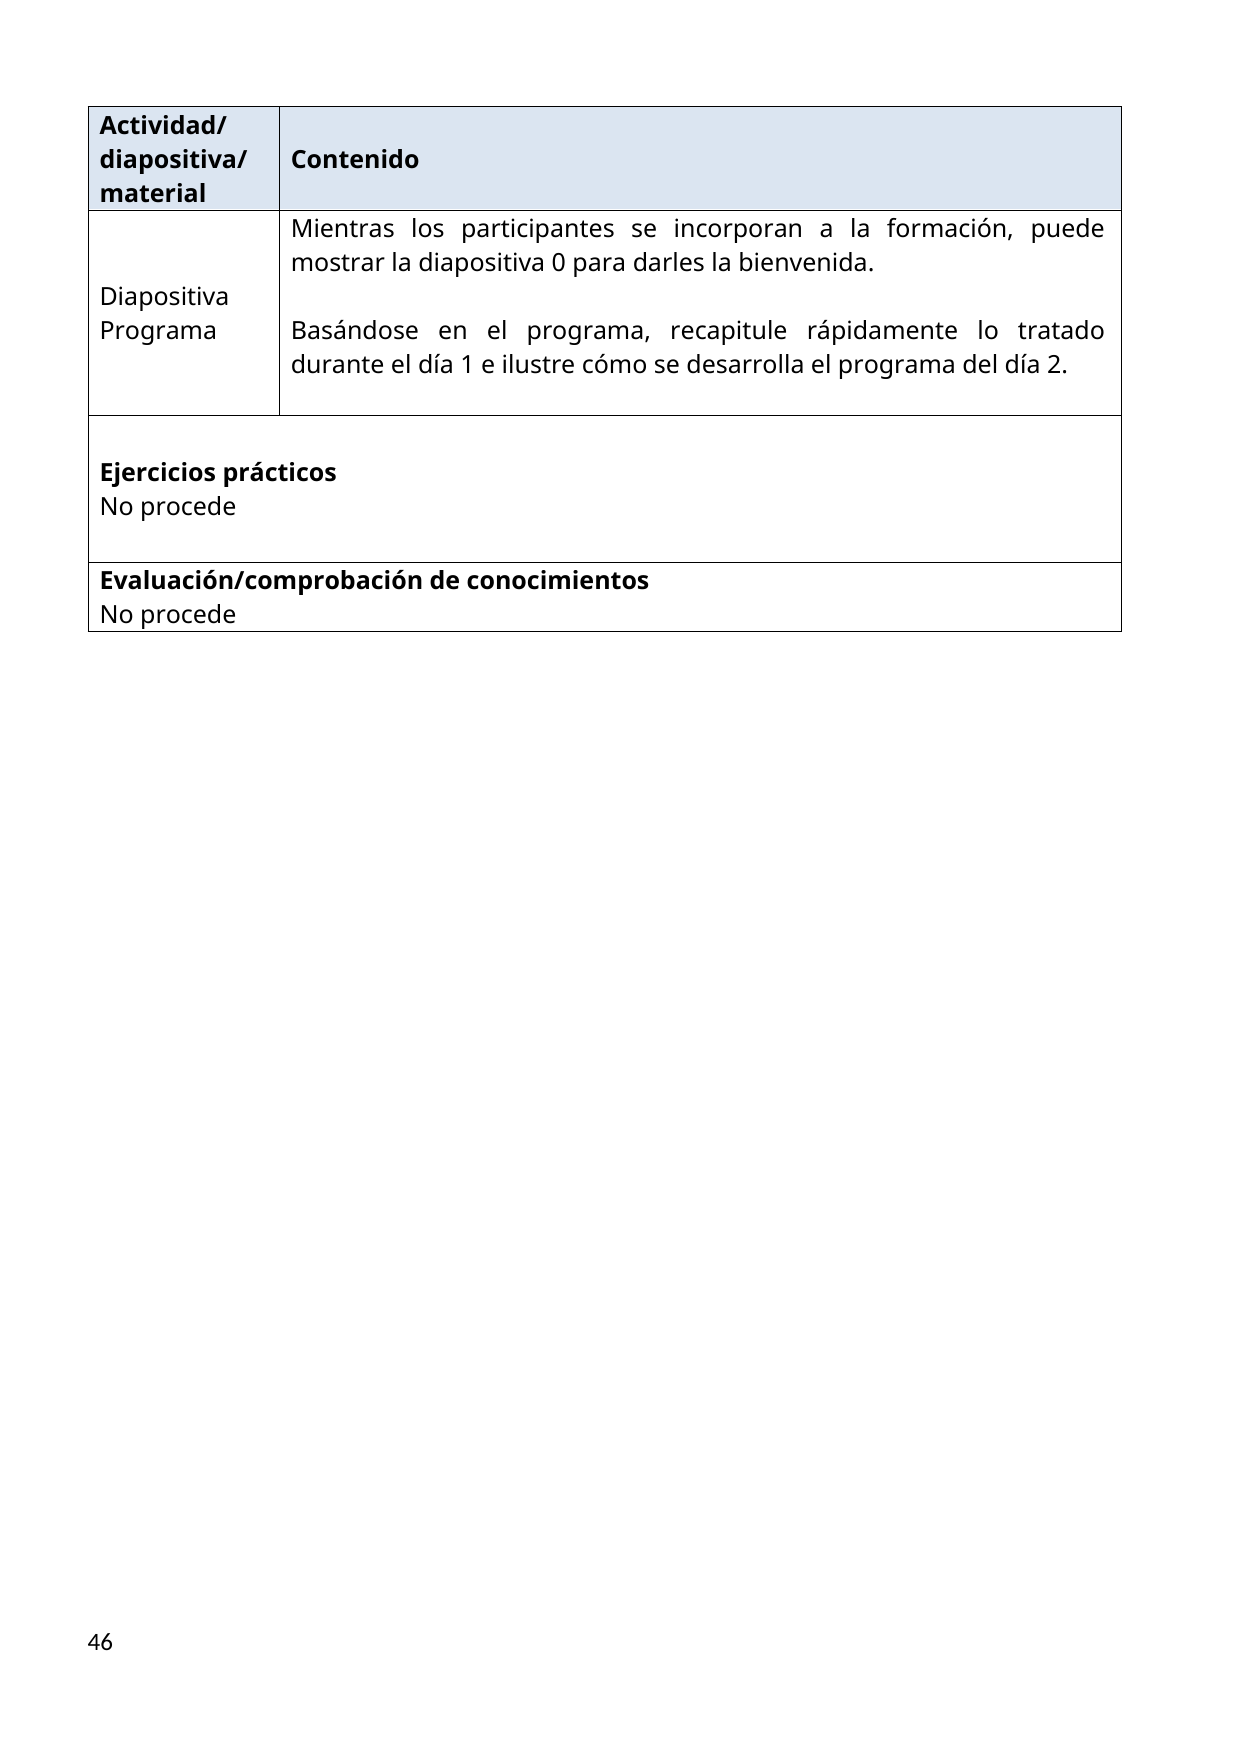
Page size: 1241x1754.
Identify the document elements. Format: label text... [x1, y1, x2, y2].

table_cell Ejercicios prácticos No procede [89, 416, 1121, 562]
table_cell Contenido [280, 107, 1121, 209]
table_cell Actividad/diapositiva/material [89, 107, 279, 209]
table_cell Mientras los participantes se incorporan a la formación, puede mostrar la diapositiva 0 para darles la bienvenida. Basándose en el programa, recapitule rápidamente lo tratado durante el día 1 e ilustre cómo se desarrolla el programa del día 2. [280, 211, 1121, 415]
table_cell Diapositiva Programa [89, 211, 279, 415]
table_cell Evaluación/comprobación de conocimientos No procede [89, 563, 1121, 631]
